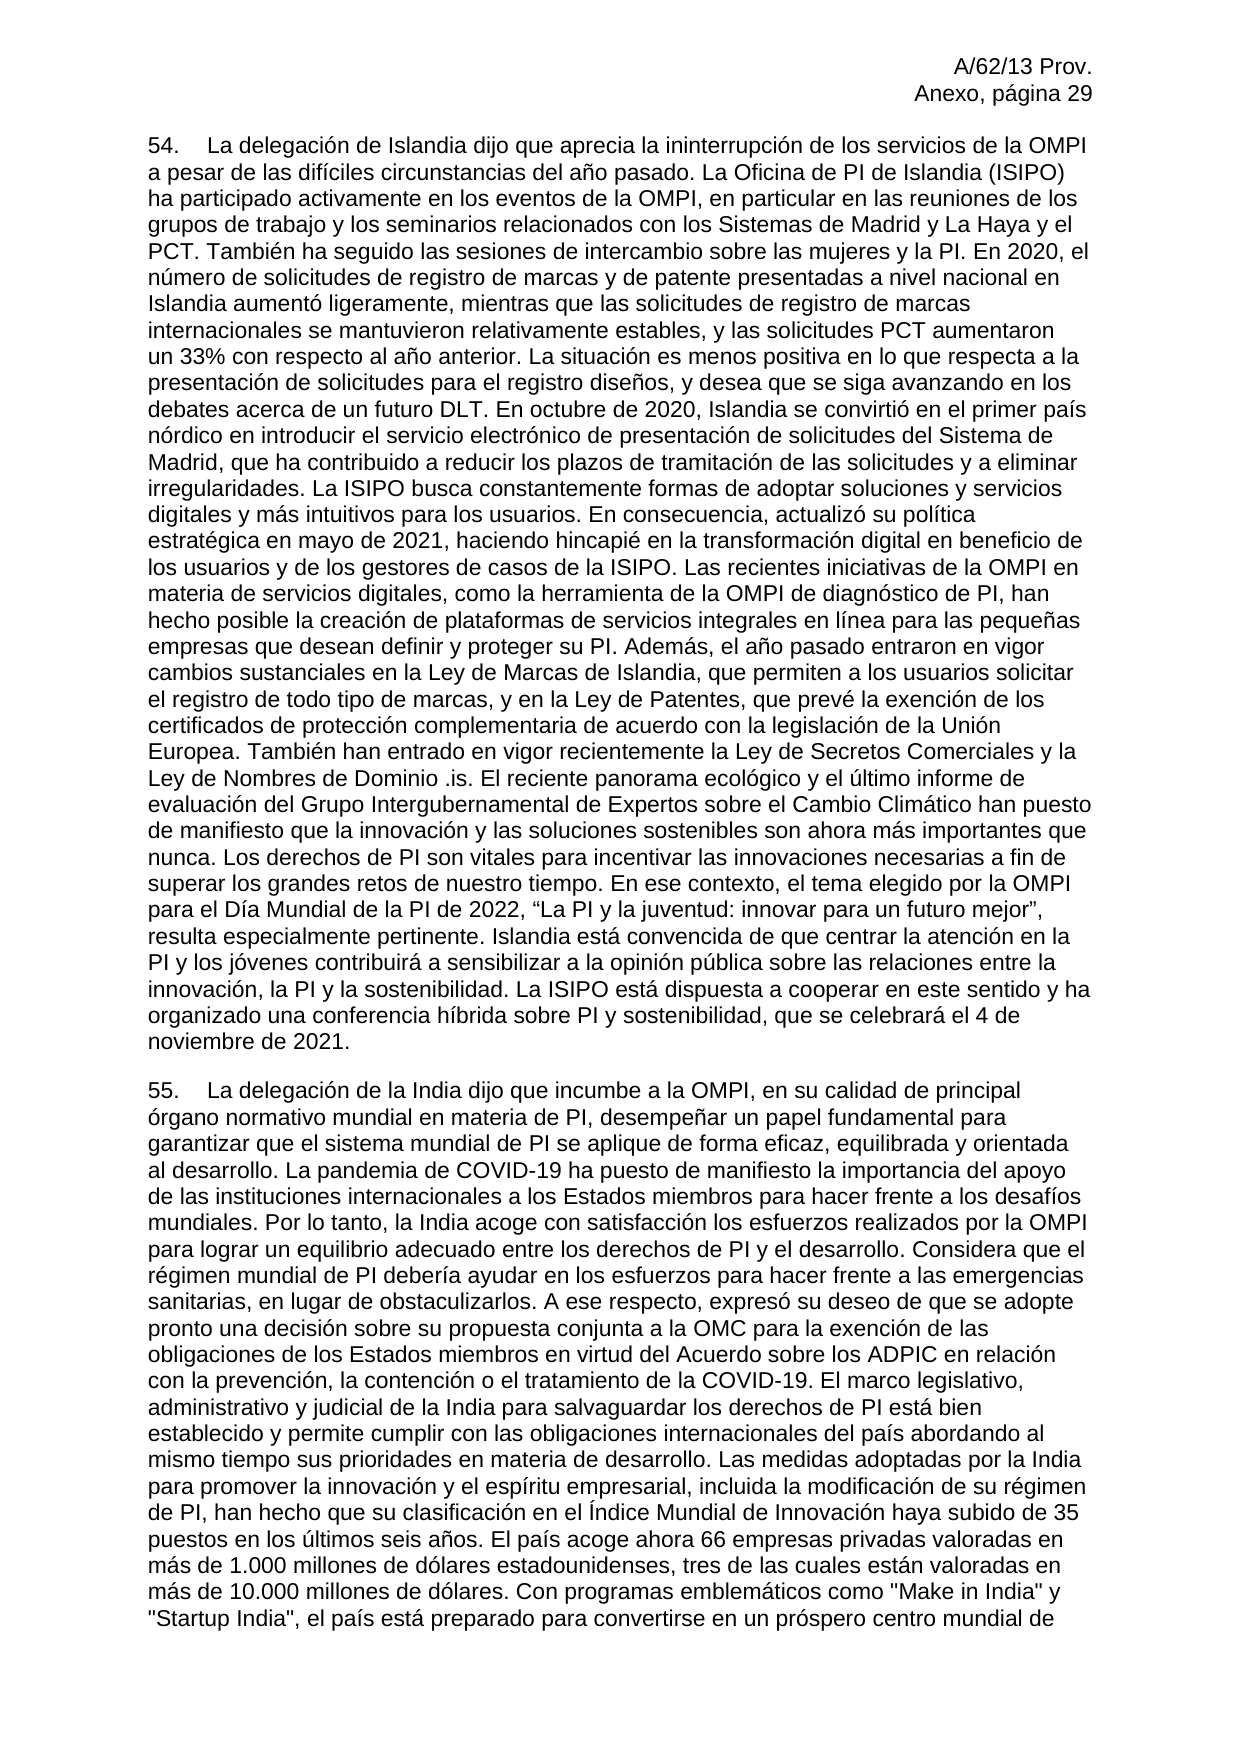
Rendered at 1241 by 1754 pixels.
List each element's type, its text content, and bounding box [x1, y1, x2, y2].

text La delegación de Islandia dijo que aprecia la ininterrupción de los servicios de la OMPI a pesar de las difíciles circunstancias del año pasado. La Oficina de PI de Islandia (ISIPO) ha participado activamente en los eventos de la OMPI, en particular en las reuniones de los grupos de trabajo y los seminarios relacionados con los Sistemas de Madrid y La Haya y el PCT. También ha seguido las sesiones de intercambio sobre las mujeres y la PI. En 2020, el número de solicitudes de registro de marcas y de patente presentadas a nivel nacional en Islandia aumentó ligeramente, mientras que las solicitudes de registro de marcas internacionales se mantuvieron relativamente estables, y las solicitudes PCT aumentaron un 33% con respecto al año anterior. La situación es menos positiva en lo que respecta a la presentación de solicitudes para el registro diseños, y desea que se siga avanzando en los debates acerca de un futuro DLT. En octubre de 2020, Islandia se convirtió en el primer país nórdico en introducir el servicio electrónico de presentación de solicitudes del Sistema de Madrid, que ha contribuido a reducir los plazos de tramitación de las solicitudes y a eliminar irregularidades. La ISIPO busca constantemente formas de adoptar soluciones y servicios digitales y más intuitivos para los usuarios. En consecuencia, actualizó su política estratégica en mayo de 2021, haciendo hincapié en la transformación digital en beneficio de los usuarios y de los gestores de casos de la ISIPO. Las recientes iniciativas de la OMPI en materia de servicios digitales, como la herramienta de la OMPI de diagnóstico de PI, han hecho posible la creación de plataformas de servicios integrales en línea para las pequeñas empresas que desean definir y proteger su PI. Además, el año pasado entraron en vigor cambios sustanciales en la Ley de Marcas de Islandia, que permiten a los usuarios solicitar el registro de todo tipo de marcas, y en la Ley de Patentes, que prevé la exención de los certificados de protección complementaria de acuerdo con la legislación de la Unión Europea. También han entrado en vigor recientemente la Ley de Secretos Comerciales y la Ley de Nombres de Dominio .is. El reciente panorama ecológico y el último informe de evaluación del Grupo Intergubernamental de Expertos sobre el Cambio Climático han puesto de manifiesto que la innovación y las soluciones sostenibles son ahora más importantes que nunca. Los derechos de PI son vitales para incentivar las innovaciones necesarias a fin de superar los grandes retos de nuestro tiempo. En ese contexto, el tema elegido por la OMPI para el Día Mundial de la PI de 2022, “La PI y la juventud: innovar para un futuro mejor”, resulta especialmente pertinente. Islandia está convencida de que centrar la atención en la PI y los jóvenes contribuirá a sensibilizar a la opinión pública sobre las relaciones entre la innovación, la PI y la sostenibilidad. La ISIPO está dispuesta a cooperar en este sentido y ha organizado una conferencia híbrida sobre PI y sostenibilidad, que se celebrará el 4 de noviembre de 2021. [148, 132, 1092, 1054]
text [148, 1077, 1092, 1631]
